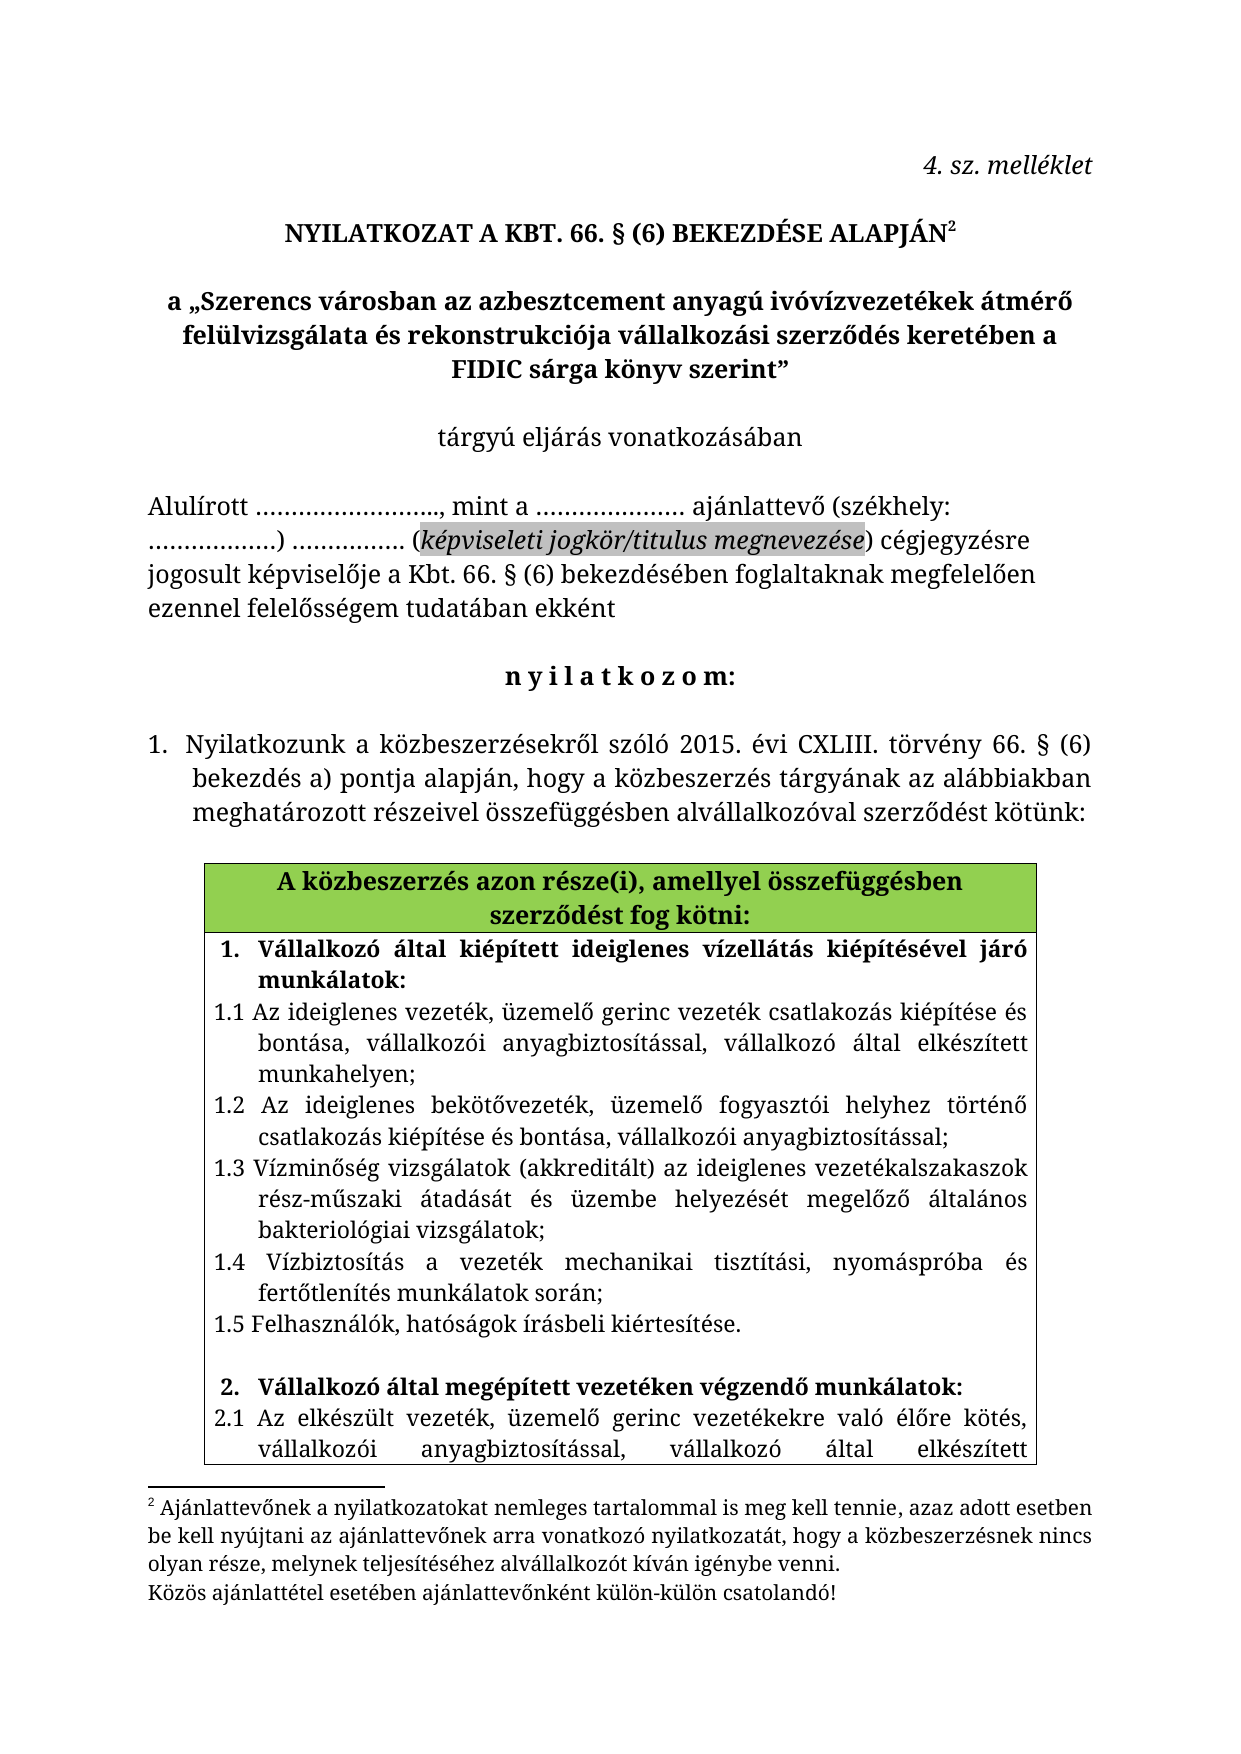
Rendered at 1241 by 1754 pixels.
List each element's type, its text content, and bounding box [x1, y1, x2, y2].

text n y i l a t k o z o m: [148, 658, 1093, 693]
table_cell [205, 933, 1036, 1464]
text NYILATKOZAT A KBT. 66. § (6) BEKEZDÉSE ALAPJÁN [148, 216, 1093, 250]
text tárgyú eljárás vonatkozásában [148, 420, 1093, 454]
text Alulírott …………………….., mint a ………………… ajánlattevő (székhely: ………………) ……………. (képviseleti jogkör/titulus megnevezése) cégjegyzésre jogosult képviselője a Kbt. 66. § (6) bekezdésében foglaltaknak megfelelően ezennel felelősségem tudatában ekként [148, 488, 1093, 624]
table_header A közbeszerzés azon része(i), amellyel összefüggésben szerződést fog kötni: [205, 864, 1036, 932]
list Nyilatkozunk a közbeszerzésekről szóló 2015. évi CXLIII. törvény 66. § (6) bekezdés a) pontja alapján, hogy a közbeszerzés tárgyának az alábbiakban meghatározott részeivel összefüggésben alvállalkozóval szerződést kötünk: [148, 727, 1093, 829]
text 4. sz. melléklet [148, 148, 1093, 182]
text a „Szerencs városban az azbesztcement anyagú ivóvízvezetékek átmérő felülvizsgálata és rekonstrukciója vállalkozási szerződés keretében a FIDIC sárga könyv szerint” [148, 284, 1093, 386]
